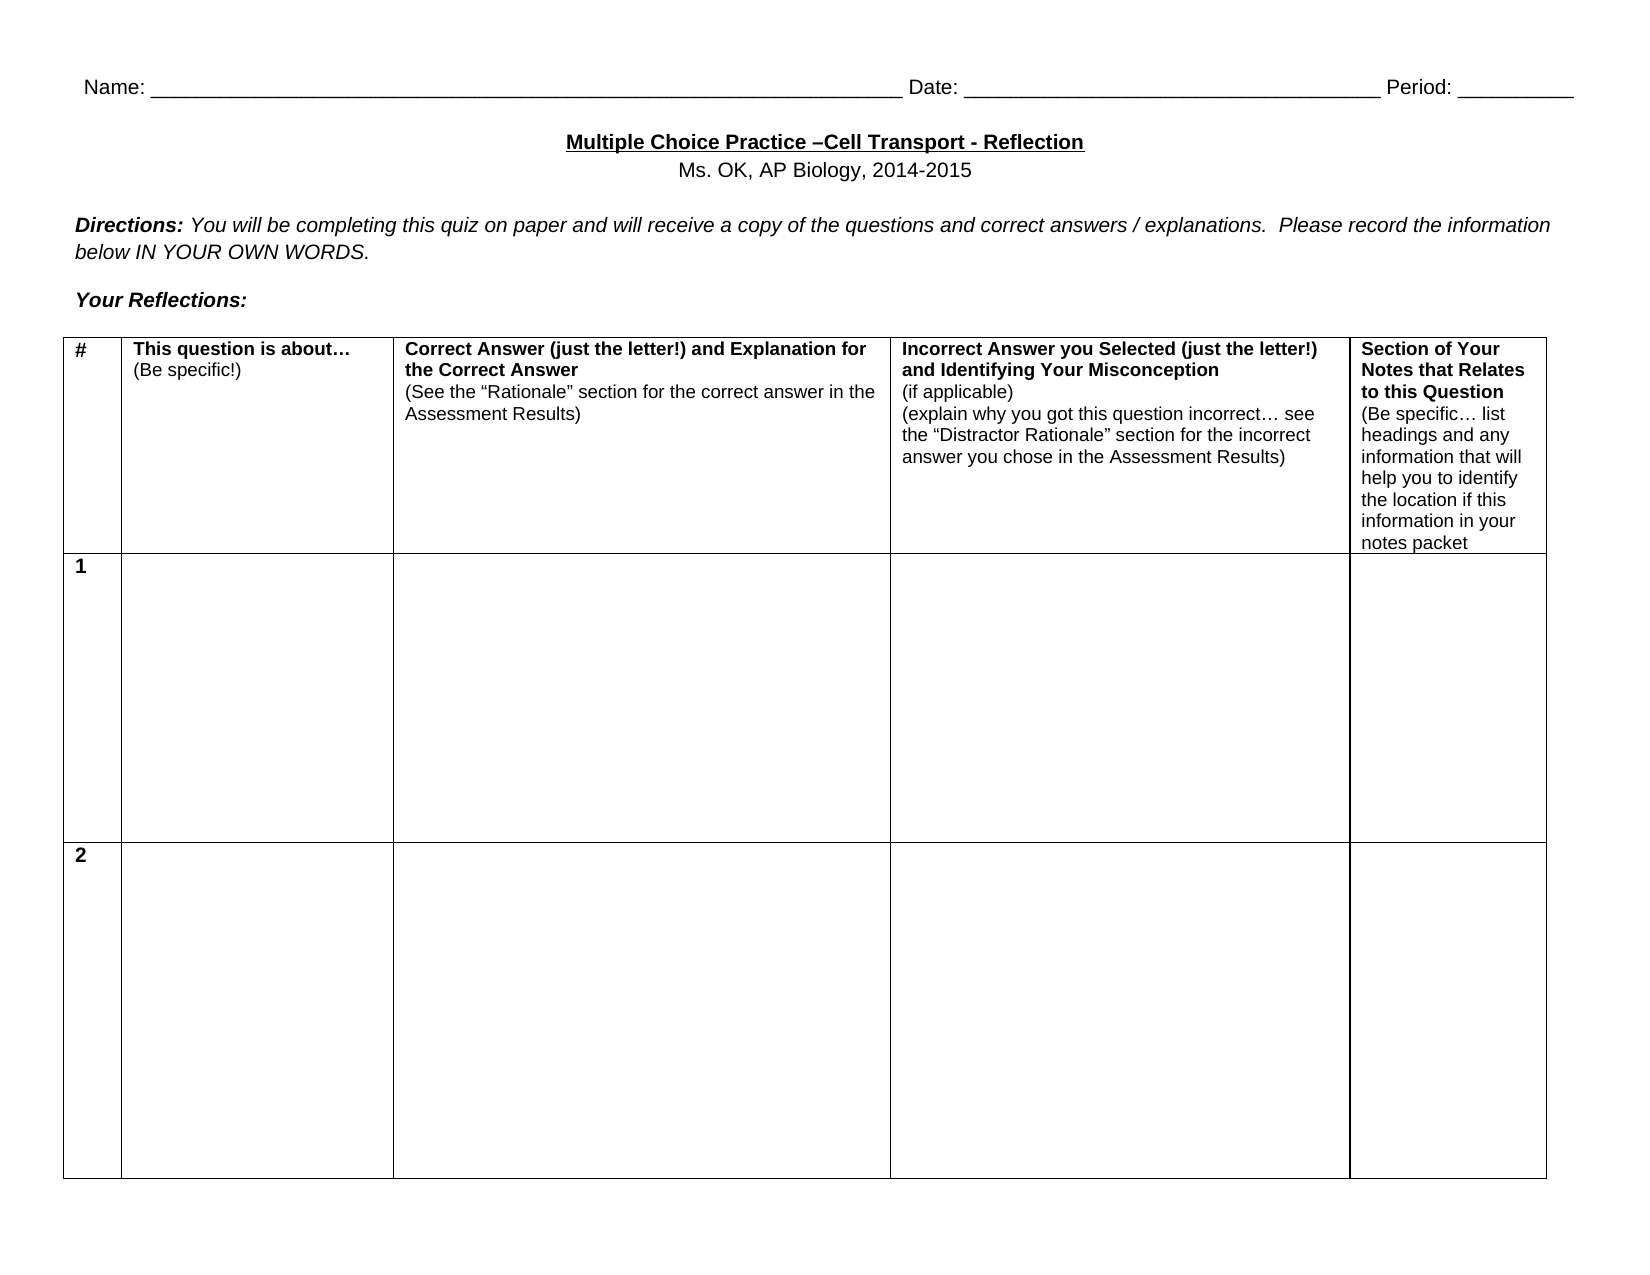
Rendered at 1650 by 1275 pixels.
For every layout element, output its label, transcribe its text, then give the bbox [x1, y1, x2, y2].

table_cell [1351, 843, 1546, 1178]
table_header # [64, 338, 121, 553]
table_cell [394, 554, 890, 842]
table_cell [122, 843, 393, 1178]
table_cell [394, 843, 890, 1178]
table_cell [1351, 554, 1546, 842]
text Directions: You will be completing this quiz on paper and will receive a copy of the questions and correct answers / explanations. Please record the information below IN YOUR OWN WORDS. [75, 212, 1575, 264]
table_header Section of Your Notes that Relates to this Question (Be specific… list headings and any information that will help you to identify the location if this information in your notes packet [1351, 338, 1546, 553]
table_cell [891, 843, 1349, 1178]
text Name: _________________________________________________________________ Date: ____________________________________ Period: __________ [75, 75, 1575, 99]
table_header This question is about… (Be specific!) [122, 338, 393, 553]
text Ms. OK, AP Biology, 2014-2015 [75, 157, 1575, 181]
table_cell 2 [64, 843, 121, 1178]
table_cell 1 [64, 554, 121, 842]
text Multiple Choice Practice –Cell Transport - Reflection [75, 130, 1575, 154]
text Your Reflections: [75, 288, 1575, 312]
table_header Incorrect Answer you Selected (just the letter!) and Identifying Your Misconception (if applicable) (explain why you got this question incorrect… see the “Distractor Rationale” section for the incorrect answer you chose in the Assessment Results) [891, 338, 1349, 553]
table_cell [891, 554, 1349, 842]
table_cell [122, 554, 393, 842]
table_header Correct Answer (just the letter!) and Explanation for the Correct Answer (See the “Rationale” section for the correct answer in the Assessment Results) [394, 338, 890, 553]
